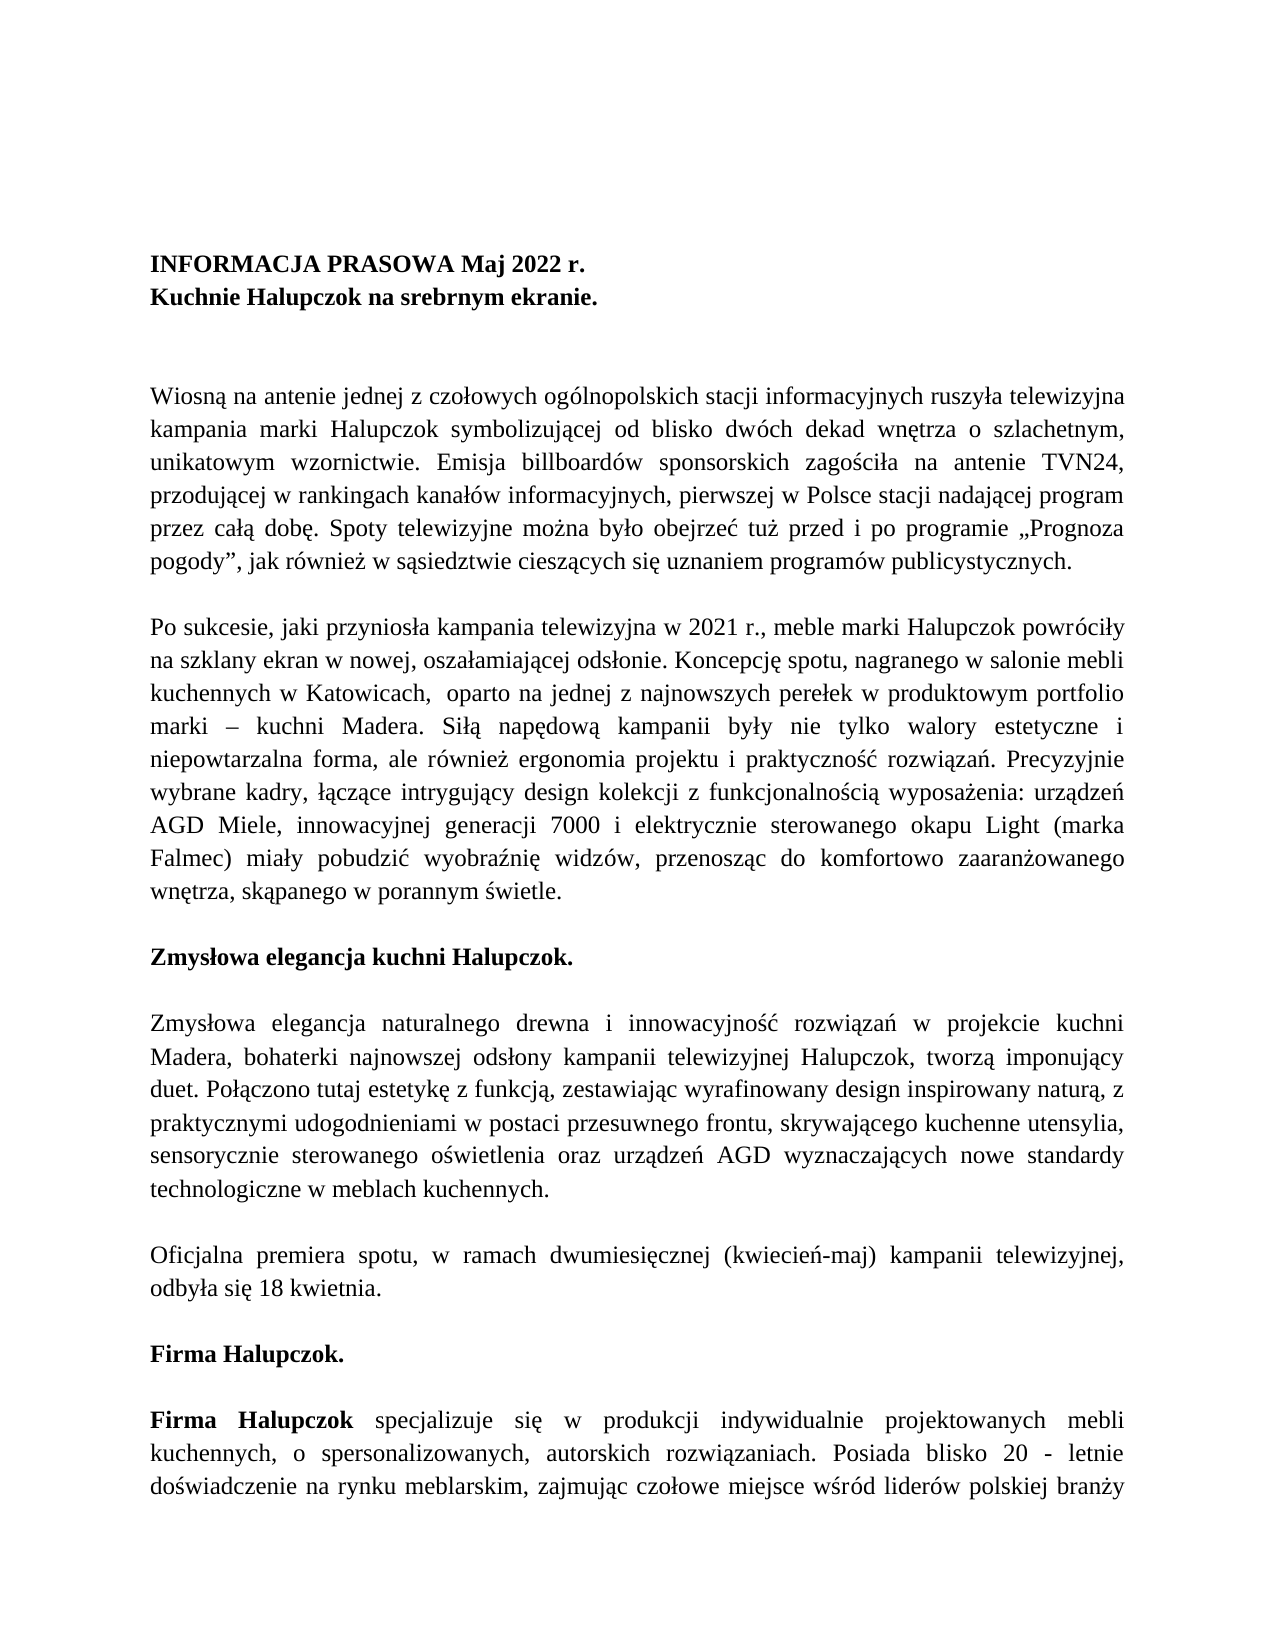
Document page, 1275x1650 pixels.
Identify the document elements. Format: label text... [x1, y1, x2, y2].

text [150, 1405, 1125, 1499]
text Zmysłowa elegancja naturalnego drewna i innowacyjność rozwiązań w projekcie kuchni Madera, bohaterki najnowszej odsłony kampanii telewizyjnej Halupczok, tworzą imponujący duet. Połączono tutaj estetykę z funkcją, zestawiając wyrafinowany design inspirowany naturą, z praktycznymi udogodnieniami w postaci przesuwnego frontu, skrywającego kuchenne utensylia, sensorycznie sterowanego oświetlenia oraz urządzeń AGD wyznaczających nowe standardy technologiczne w meblach kuchennych. [150, 1008, 1125, 1202]
text Kuchnie Halupczok na srebrnym ekranie. [150, 282, 1125, 311]
text Firma Halupczok. [150, 1339, 1125, 1367]
text INFORMACJA PRASOWA Maj 2022 r. [150, 249, 1125, 278]
text Zmysłowa elegancja kuchni Halupczok. [150, 942, 1125, 971]
text Wiosną na antenie jednej z czołowych ogólnopolskich stacji informacyjnych ruszyła telewizyjna kampania marki Halupczok symbolizującej od blisko dwóch dekad wnętrza o szlachetnym, unikatowym wzornictwie. Emisja billboardów sponsorskich zagościła na antenie TVN24, przodującej w rankingach kanałów informacyjnych, pierwszej w Polsce stacji nadającej program przez całą dobę. Spoty telewizyjne można było obejrzeć tuż przed i po programie „Prognoza pogody”, jak również w sąsiedztwie cieszących się uznaniem programów publicystycznych. [150, 381, 1125, 575]
text Oficjalna premiera spotu, w ramach dwumiesięcznej (kwiecień-maj) kampanii telewizyjnej, odbyła się 18 kwietnia. [150, 1240, 1125, 1301]
text Po sukcesie, jaki przyniosła kampania telewizyjna w 2021 r., meble marki Halupczok powróciły na szklany ekran w nowej, oszałamiającej odsłonie. Koncepcję spotu, nagranego w salonie mebli kuchennych w Katowicach, oparto na jednej z najnowszych perełek w produktowym portfolio marki – kuchni Madera. Siłą napędową kampanii były nie tylko walory estetyczne i niepowtarzalna forma, ale również ergonomia projektu i praktyczność rozwiązań. Precyzyjnie wybrane kadry, łączące intrygujący design kolekcji z funkcjonalnością wyposażenia: urządzeń AGD Miele, innowacyjnej generacji 7000 i elektrycznie sterowanego okapu Light (marka Falmec) miały pobudzić wyobraźnię widzów, przenosząc do komfortowo zaaranżowanego wnętrza, skąpanego w porannym świetle. [150, 612, 1125, 905]
